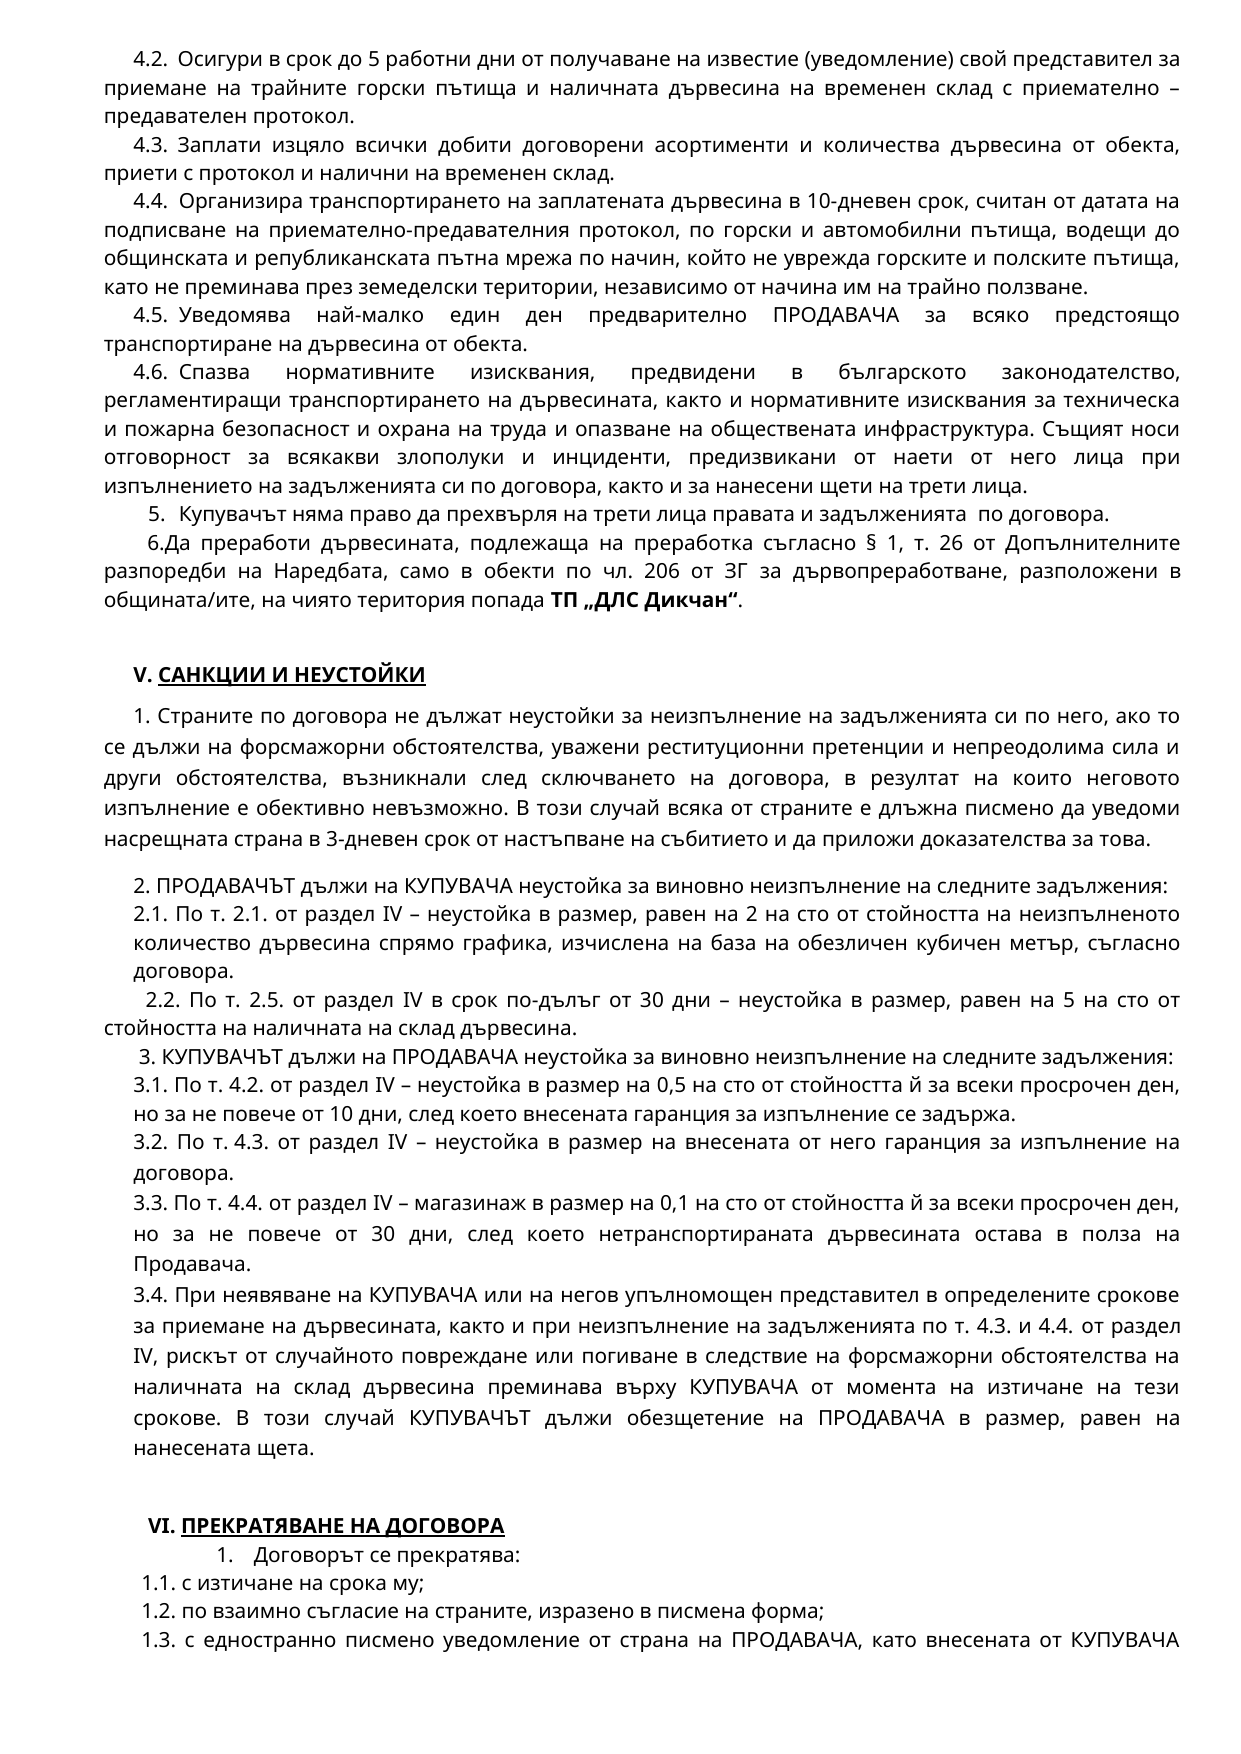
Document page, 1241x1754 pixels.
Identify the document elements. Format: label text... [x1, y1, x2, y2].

subtitle Осигури в срок до 5 работни дни от получаване на известие (уведомление) свой представител за приемане на трайните горски пътища и наличната дървесина на временен склад с приемателно – предавателен протокол. [103, 44, 1181, 130]
text 3.2. По т. 4.3. от раздел IV – неустойка в размер на внесената от него гаранция за изпълнение на договора. [133, 1127, 1181, 1186]
list Уведомява най-малко един ден предварително ПРОДАВАЧА за всяко предстоящо транспортиране на дървесина от обекта. [103, 300, 1181, 357]
subtitle 1.2. по взаимно съгласие на страните, изразено в писмена форма; [141, 1597, 1181, 1625]
list Организира транспортирането на заплатената дървесина в 10-дневен срок, считан от датата на подписване на приемателно-предавателния протокол, по горски и автомобилни пътища, водещи до общинската и републиканската пътна мрежа по начин, който не уврежда горските и полските пътища, като не преминава през земеделски територии, независимо от начина им на трайно ползване. [103, 187, 1181, 300]
subtitle 1.1. с изтичане на срока му; [141, 1568, 1181, 1597]
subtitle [141, 1625, 1181, 1653]
subtitle Заплати изцяло всички добити договорени асортименти и количества дървесина от обекта, приети с протокол и налични на временен склад. [103, 130, 1181, 187]
subtitle V. САНКЦИИ И НЕУСТОЙКИ [133, 660, 1181, 689]
subtitle 2.2. По т. 2.5. от раздел IV в срок по-дълъг от 30 дни – неустойка в размер, равен на 5 на сто от стойността на наличната на склад дървесина. [103, 985, 1181, 1042]
subtitle 2. ПРОДАВАЧЪТ дължи на КУПУВАЧА неустойка за виновно неизпълнение на следните задължения: [103, 871, 1181, 899]
text 3.3. По т. 4.4. от раздел IV – магазинаж в размер на 0,1 на сто от стойността й за всеки просрочен ден, но за не повече от 30 дни, след което нетранспортираната дървесината остава в полза на Продавача. [133, 1188, 1181, 1278]
list Купувачът няма право да прехвърля на трети лица правата и задълженията по договора. [103, 499, 1181, 528]
list Спазва нормативните изисквания, предвидени в българското законодателство, регламентиращи транспортирането на дървесината, както и нормативните изисквания за техническа и пожарна безопасност и охрана на труда и опазване на обществената инфраструктура. Същият носи отговорност за всякакви злополуки и инциденти, предизвикани от наети от него лица при изпълнението на задълженията си по договора, както и за нанесени щети на трети лица. [103, 357, 1181, 499]
subtitle 3.1. По т. 4.2. от раздел IV – неустойка в размер на 0,5 на сто от стойността й за всеки просрочен ден, но за не повече от 10 дни, след което внесената гаранция за изпълнение се задържа. [133, 1070, 1181, 1127]
text 3.4. При неявяване на КУПУВАЧА или на негов упълномощен представител в определените срокове за приемане на дървесината, както и при неизпълнение на задълженията по т. 4.3. и 4.4. от раздел IV, рискът от случайното повреждане или погиване в следствие на форсмажорни обстоятелства на наличната на склад дървесина преминава върху КУПУВАЧА от момента на изтичане на тези срокове. В този случай КУПУВАЧЪТ дължи обезщетение на ПРОДАВАЧА в размер, равен на нанесената щета. [133, 1280, 1181, 1462]
subtitle Договорът се прекратява: [216, 1540, 1181, 1568]
list Да преработи дървесината, подлежаща на преработка съгласно § 1, т. 26 от Допълнителните разпоредби на Наредбата, само в обекти по чл. 206 от ЗГ за дървопреработване, разположени в общината/ите, на чиято територия попада ТП „ДЛС Дикчан“. [103, 528, 1181, 613]
text 1. Страните по договора не дължат неустойки за неизпълнение на задълженията си по него, ако то се дължи на форсмажорни обстоятелства, уважени реституционни претенции и непреодолима сила и други обстоятелства, възникнали след сключването на договора, в резултат на които неговото изпълнение е обективно невъзможно. В този случай всяка от страните е длъжна писмено да уведоми насрещната страна в 3-дневен срок от настъпване на събитието и да приложи доказателства за това. [103, 701, 1181, 852]
subtitle VI. ПРЕКРАТЯВАНЕ НА ДОГОВОРА [133, 1511, 1181, 1540]
subtitle 3. КУПУВАЧЪТ дължи на ПРОДАВАЧА неустойка за виновно неизпълнение на следните задължения: [103, 1042, 1181, 1070]
subtitle 2.1. По т. 2.1. от раздел IV – неустойка в размер, равен на 2 на сто от стойността на неизпълненото количество дървесина спрямо графика, изчислена на база на обезличен кубичен метър, съгласно договора. [133, 899, 1181, 985]
